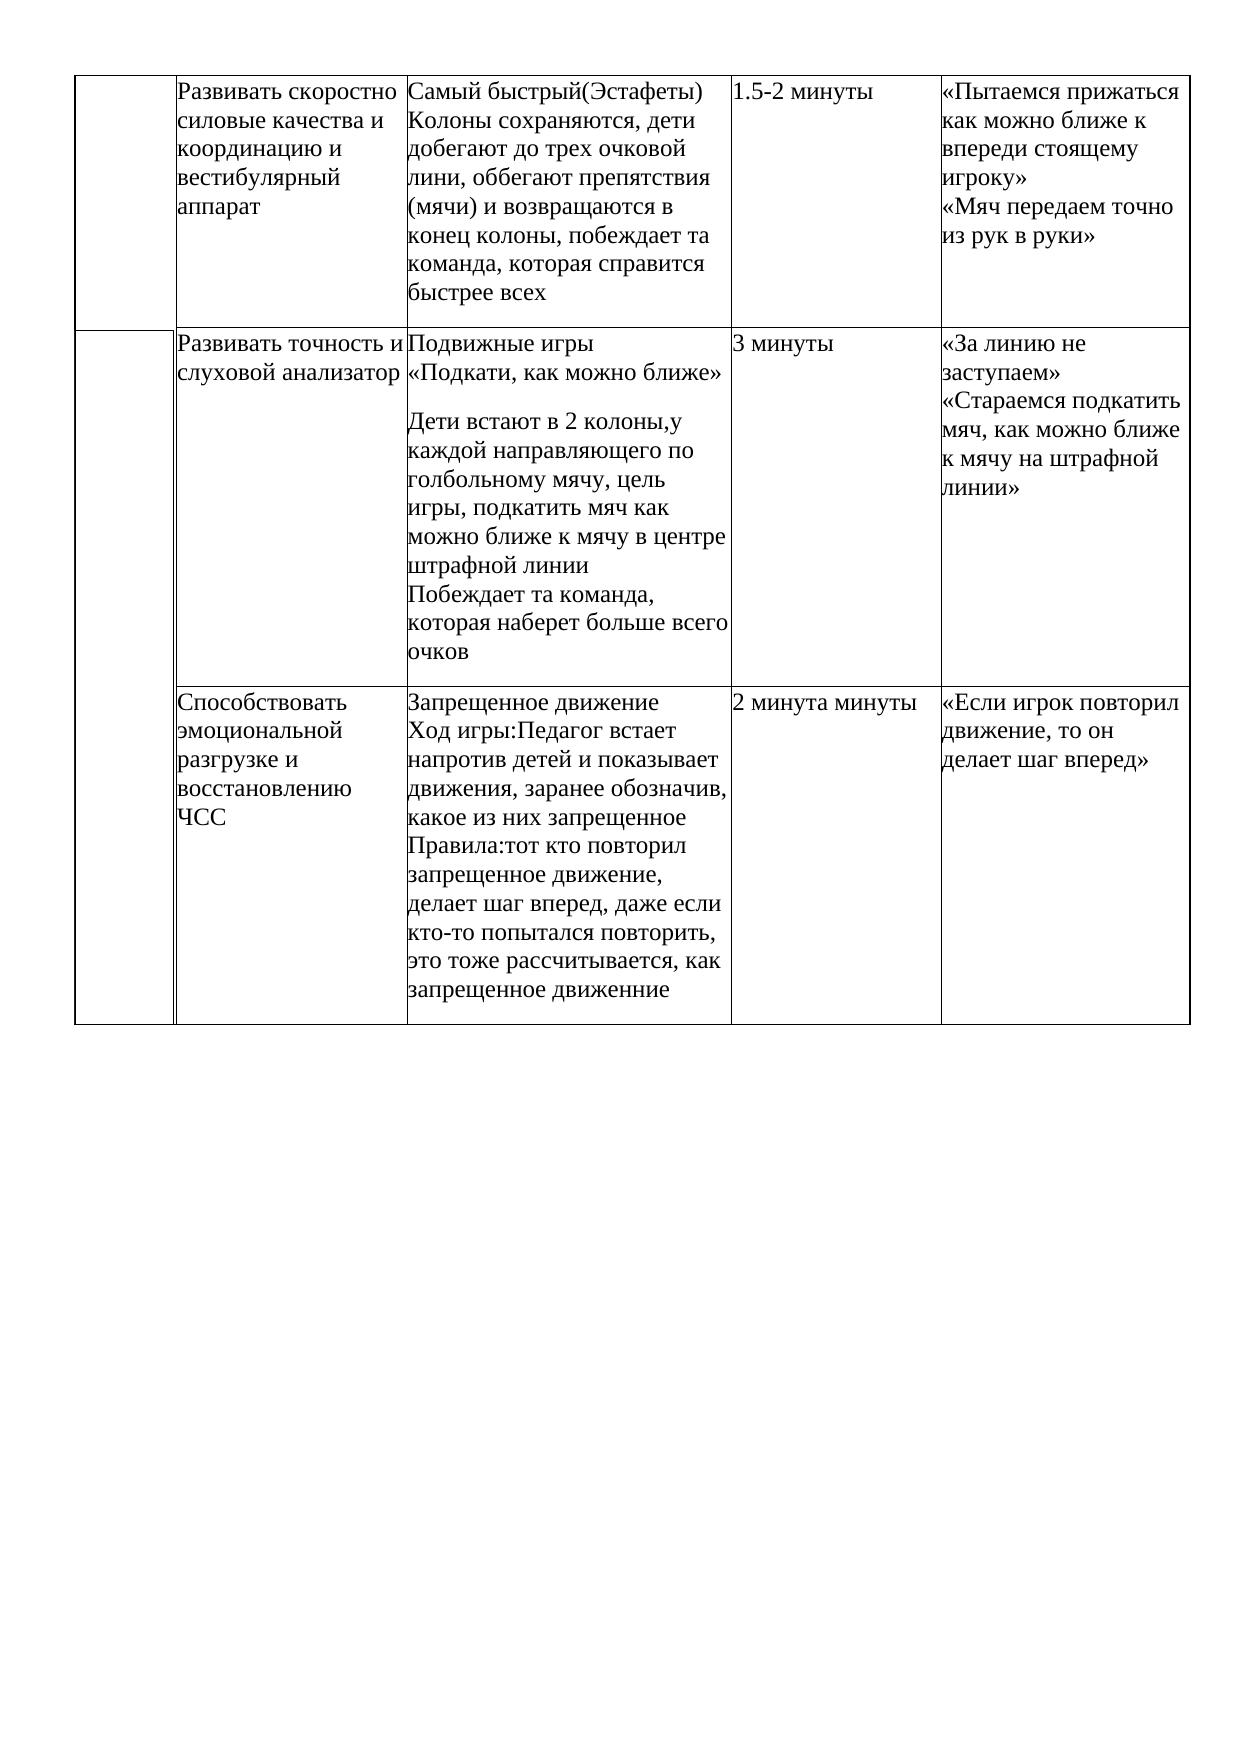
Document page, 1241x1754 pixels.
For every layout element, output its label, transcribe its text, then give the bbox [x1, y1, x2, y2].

table_cell «Если игрок повторил движение, то он делает шаг вперед» [942, 687, 1189, 1024]
table_cell Самый быстрый(Эстафеты) Колоны сохраняются, дети добегают до трех очковой лини, оббегают препятствия (мячи) и возвращаются в конец колоны, побеждает та команда, которая справится быстрее всех [408, 76, 731, 327]
table_cell Подвижные игры «Подкати, как можно ближе» Дети встают в 2 колоны,у каждой направляющего по голбольному мячу, цель игры, подкатить мяч как можно ближе к мячу в центре штрафной линии Побеждает та команда, которая наберет больше всего очков [408, 328, 731, 686]
table_cell Способствовать эмоциональной разгрузке и восстановлению ЧСС [177, 687, 407, 1024]
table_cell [942, 76, 1189, 327]
table_cell Запрещенное движение Ход игры:Педагог встает напротив детей и показывает движения, заранее обозначив, какое из них запрещенное Правила:тот кто повторил запрещенное движение, делает шаг вперед, даже если кто-то попытался повторить, это тоже рассчитывается, как запрещенное движенние [408, 687, 731, 1024]
table_cell Развивать точность и слуховой анализатор [177, 328, 407, 686]
table_cell 1.5-2 минуты [732, 76, 941, 327]
table_cell 2 минута минуты [732, 687, 941, 1024]
table_cell Развивать скоростно силовые качества и координацию и вестибулярный аппарат [177, 76, 407, 327]
table_cell «За линию не заступаем» «Стараемся подкатить мяч, как можно ближе к мячу на штрафной линии» [942, 328, 1189, 686]
table_cell 3 минуты [732, 328, 941, 686]
